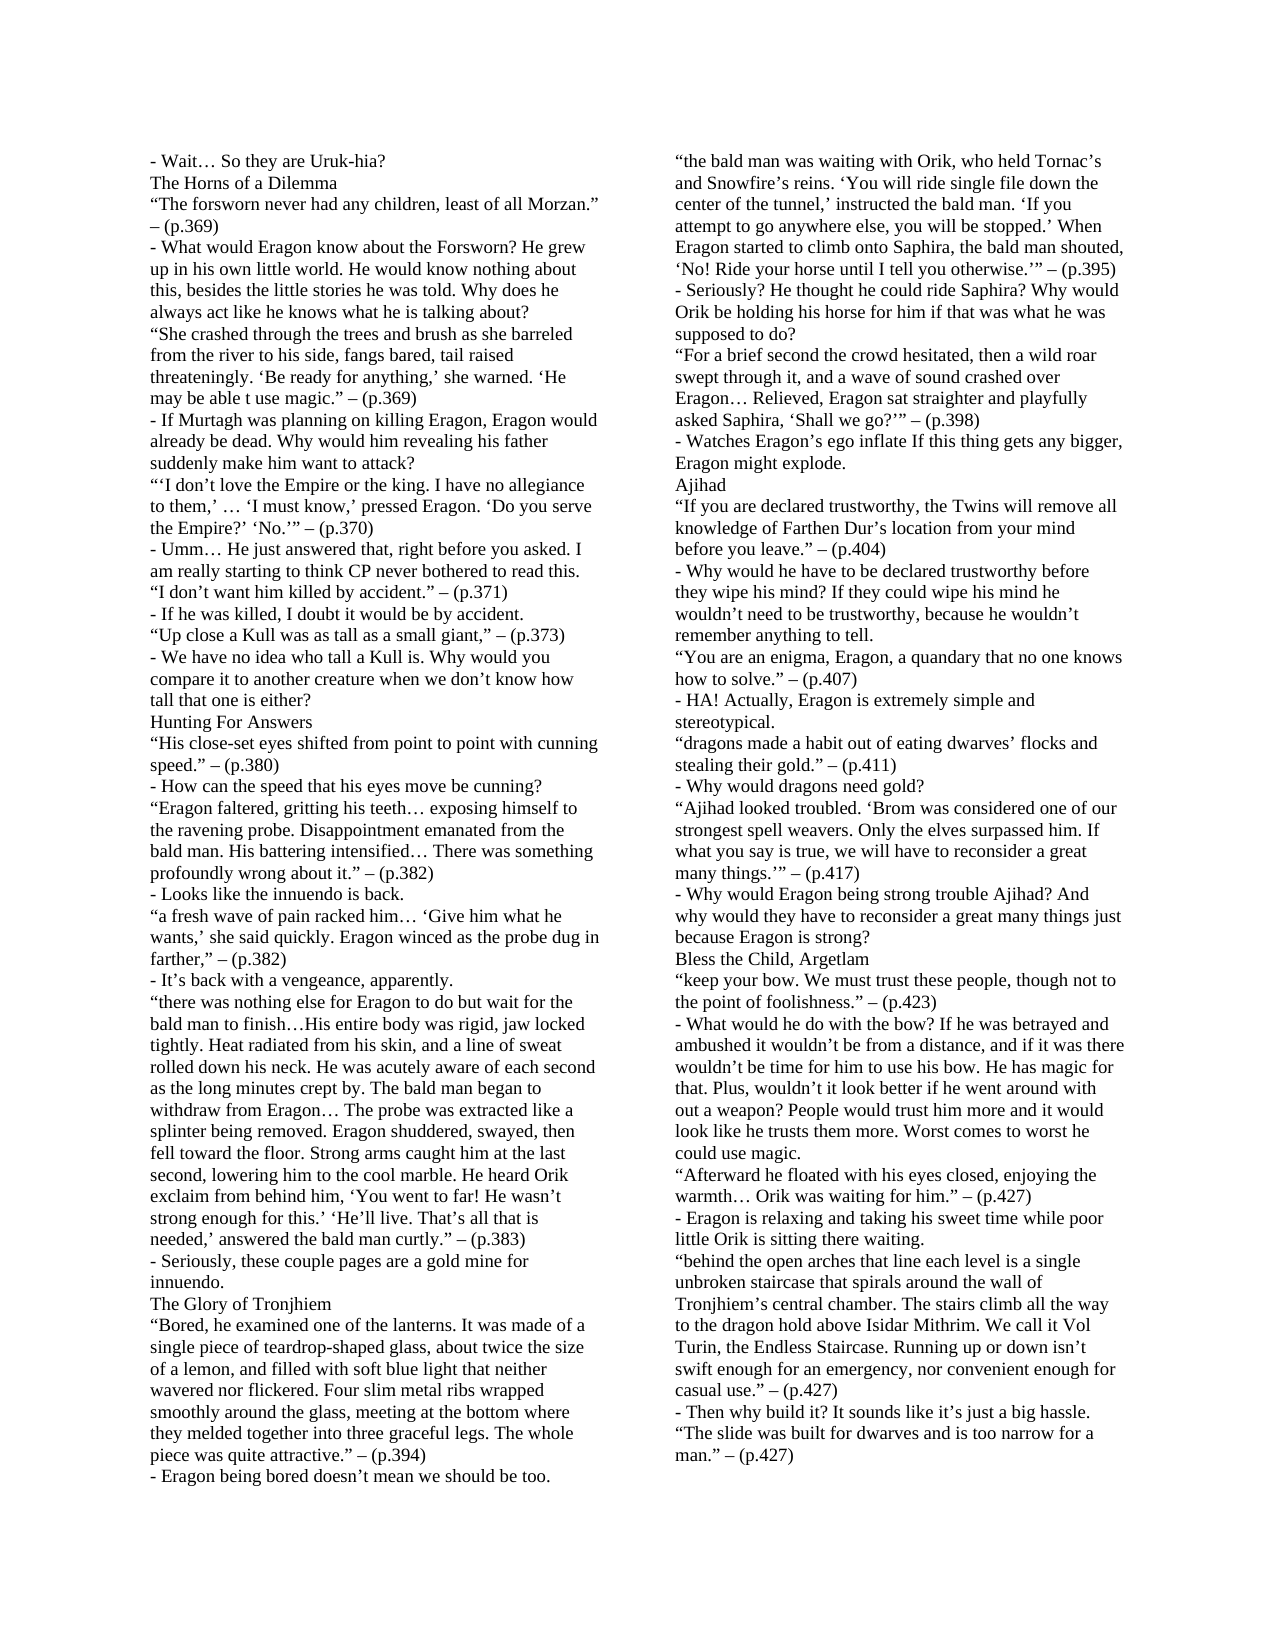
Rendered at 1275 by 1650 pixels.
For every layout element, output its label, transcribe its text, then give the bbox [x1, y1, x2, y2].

text - Seriously, these couple pages are a gold mine for innuendo. [150, 1250, 600, 1293]
text “‘I don’t love the Empire or the king. I have no allegiance to them,’ … ‘I must know,’ pressed Eragon. ‘Do you serve the Empire?’ ‘No.’” – (p.370) [150, 473, 600, 538]
text - Then why build it? It sounds like it’s just a big hassle. [675, 1401, 1125, 1422]
text - What would he do with the bow? If he was betrayed and ambushed it wouldn’t be from a distance, and if it was there wouldn’t be time for him to use his bow. He has magic for that. Plus, wouldn’t it look better if he went around with out a weapon? People would trust him more and it would look like he trusts them more. Worst comes to worst he could use magic. [675, 1012, 1125, 1163]
text “Up close a Kull was as tall as a small giant,” – (p.373) [150, 624, 600, 646]
text “keep your bow. We must trust these people, though not to the point of foolishness.” – (p.423) [675, 969, 1125, 1012]
text - Why would dragons need gold? [675, 775, 1125, 797]
text “behind the open arches that line each level is a single unbroken staircase that spirals around the wall of Tronjhiem’s central chamber. The stairs climb all the way to the dragon hold above Isidar Mithrim. We call it Vol Turin, the Endless Staircase. Running up or down isn’t swift enough for an emergency, nor convenient enough for casual use.” – (p.427) [675, 1250, 1125, 1401]
text - We have no idea who tall a Kull is. Why would you compare it to another creature when we don’t know how tall that one is either? [150, 646, 600, 711]
text - Umm… He just answered that, right before you asked. I am really starting to think CP never bothered to read this. [150, 538, 600, 581]
text “the bald man was waiting with Orik, who held Tornac’s and Snowfire’s reins. ‘You will ride single file down the center of the tunnel,’ instructed the bald man. ‘If you attempt to go anywhere else, you will be stopped.’ When Eragon started to climb onto Saphira, the bald man shouted, ‘No! Ride your horse until I tell you otherwise.’” – (p.395) [675, 150, 1125, 279]
text The Horns of a Dilemma [150, 172, 600, 193]
text “a fresh wave of pain racked him… ‘Give him what he wants,’ she said quickly. Eragon winced as the probe dug in farther,” – (p.382) [150, 905, 600, 969]
text - What would Eragon know about the Forsworn? He grew up in his own little world. He would know nothing about this, besides the little stories he was told. Why does he always act like he knows what he is talking about? [150, 236, 600, 322]
text Ajihad [675, 473, 1125, 495]
text The Glory of Tronjhiem [150, 1293, 600, 1314]
text - Watches Eragon’s ego inflate If this thing gets any bigger, Eragon might explode. [675, 430, 1125, 473]
text - Eragon is relaxing and taking his sweet time while poor little Orik is sitting there waiting. [675, 1207, 1125, 1250]
text - Looks like the innuendo is back. [150, 883, 600, 905]
text - How can the speed that his eyes move be cunning? [150, 775, 600, 797]
text “The forsworn never had any children, least of all Morzan.” – (p.369) [150, 193, 600, 236]
text - Wait… So they are Uruk-hia? [150, 150, 600, 172]
text - Eragon being bored doesn’t mean we should be too. [150, 1465, 600, 1487]
text - If he was killed, I doubt it would be by accident. [150, 603, 600, 624]
text “If you are declared trustworthy, the Twins will remove all knowledge of Farthen Dur’s location from your mind before you leave.” – (p.404) [675, 495, 1125, 560]
text “For a brief second the crowd hesitated, then a wild roar swept through it, and a wave of sound crashed over Eragon… Relieved, Eragon sat straighter and playfully asked Saphira, ‘Shall we go?’” – (p.398) [675, 344, 1125, 430]
text “His close-set eyes shifted from point to point with cunning speed.” – (p.380) [150, 732, 600, 775]
text - If Murtagh was planning on killing Eragon, Eragon would already be dead. Why would him revealing his father suddenly make him want to attack? [150, 409, 600, 473]
text “The slide was built for dwarves and is too narrow for a man.” – (p.427) [675, 1422, 1125, 1465]
text “I don’t want him killed by accident.” – (p.371) [150, 581, 600, 603]
text “Ajihad looked troubled. ‘Brom was considered one of our strongest spell weavers. Only the elves surpassed him. If what you say is true, we will have to reconsider a great many things.’” – (p.417) [675, 797, 1125, 883]
text “Afterward he floated with his eyes closed, enjoying the warmth… Orik was waiting for him.” – (p.427) [675, 1163, 1125, 1207]
text - Why would he have to be declared trustworthy before they wipe his mind? If they could wipe his mind he wouldn’t need to be trustworthy, because he wouldn’t remember anything to tell. [675, 560, 1125, 646]
text “dragons made a habit out of eating dwarves’ flocks and stealing their gold.” – (p.411) [675, 732, 1125, 775]
text - Why would Eragon being strong trouble Ajihad? And why would they have to reconsider a great many things just because Eragon is strong? [675, 883, 1125, 948]
text “She crashed through the trees and brush as she barreled from the river to his side, fangs bared, tail raised threateningly. ‘Be ready for anything,’ she warned. ‘He may be able t use magic.” – (p.369) [150, 322, 600, 409]
text - HA! Actually, Eragon is extremely simple and stereotypical. [675, 689, 1125, 732]
text “You are an enigma, Eragon, a quandary that no one knows how to solve.” – (p.407) [675, 646, 1125, 689]
text Hunting For Answers [150, 711, 600, 732]
text “Bored, he examined one of the lanterns. It was made of a single piece of teardrop-shaped glass, about twice the size of a lemon, and filled with soft blue light that neither wavered nor flickered. Four slim metal ribs wrapped smoothly around the glass, meeting at the bottom where they melded together into three graceful legs. The whole piece was quite attractive.” – (p.394) [150, 1314, 600, 1465]
text - Seriously? He thought he could ride Saphira? Why would Orik be holding his horse for him if that was what he was supposed to do? [675, 279, 1125, 344]
text Bless the Child, Argetlam [675, 948, 1125, 969]
text - It’s back with a vengeance, apparently. [150, 969, 600, 991]
text “there was nothing else for Eragon to do but wait for the bald man to finish…His entire body was rigid, jaw locked tightly. Heat radiated from his skin, and a line of sweat rolled down his neck. He was acutely aware of each second as the long minutes crept by. The bald man began to withdraw from Eragon… The probe was extracted like a splinter being removed. Eragon shuddered, swayed, then fell toward the floor. Strong arms caught him at the last second, lowering him to the cool marble. He heard Orik exclaim from behind him, ‘You went to far! He wasn’t strong enough for this.’ ‘He’ll live. That’s all that is needed,’ answered the bald man curtly.” – (p.383) [150, 991, 600, 1250]
text “Eragon faltered, gritting his teeth… exposing himself to the ravening probe. Disappointment emanated from the bald man. His battering intensified… There was something profoundly wrong about it.” – (p.382) [150, 797, 600, 883]
